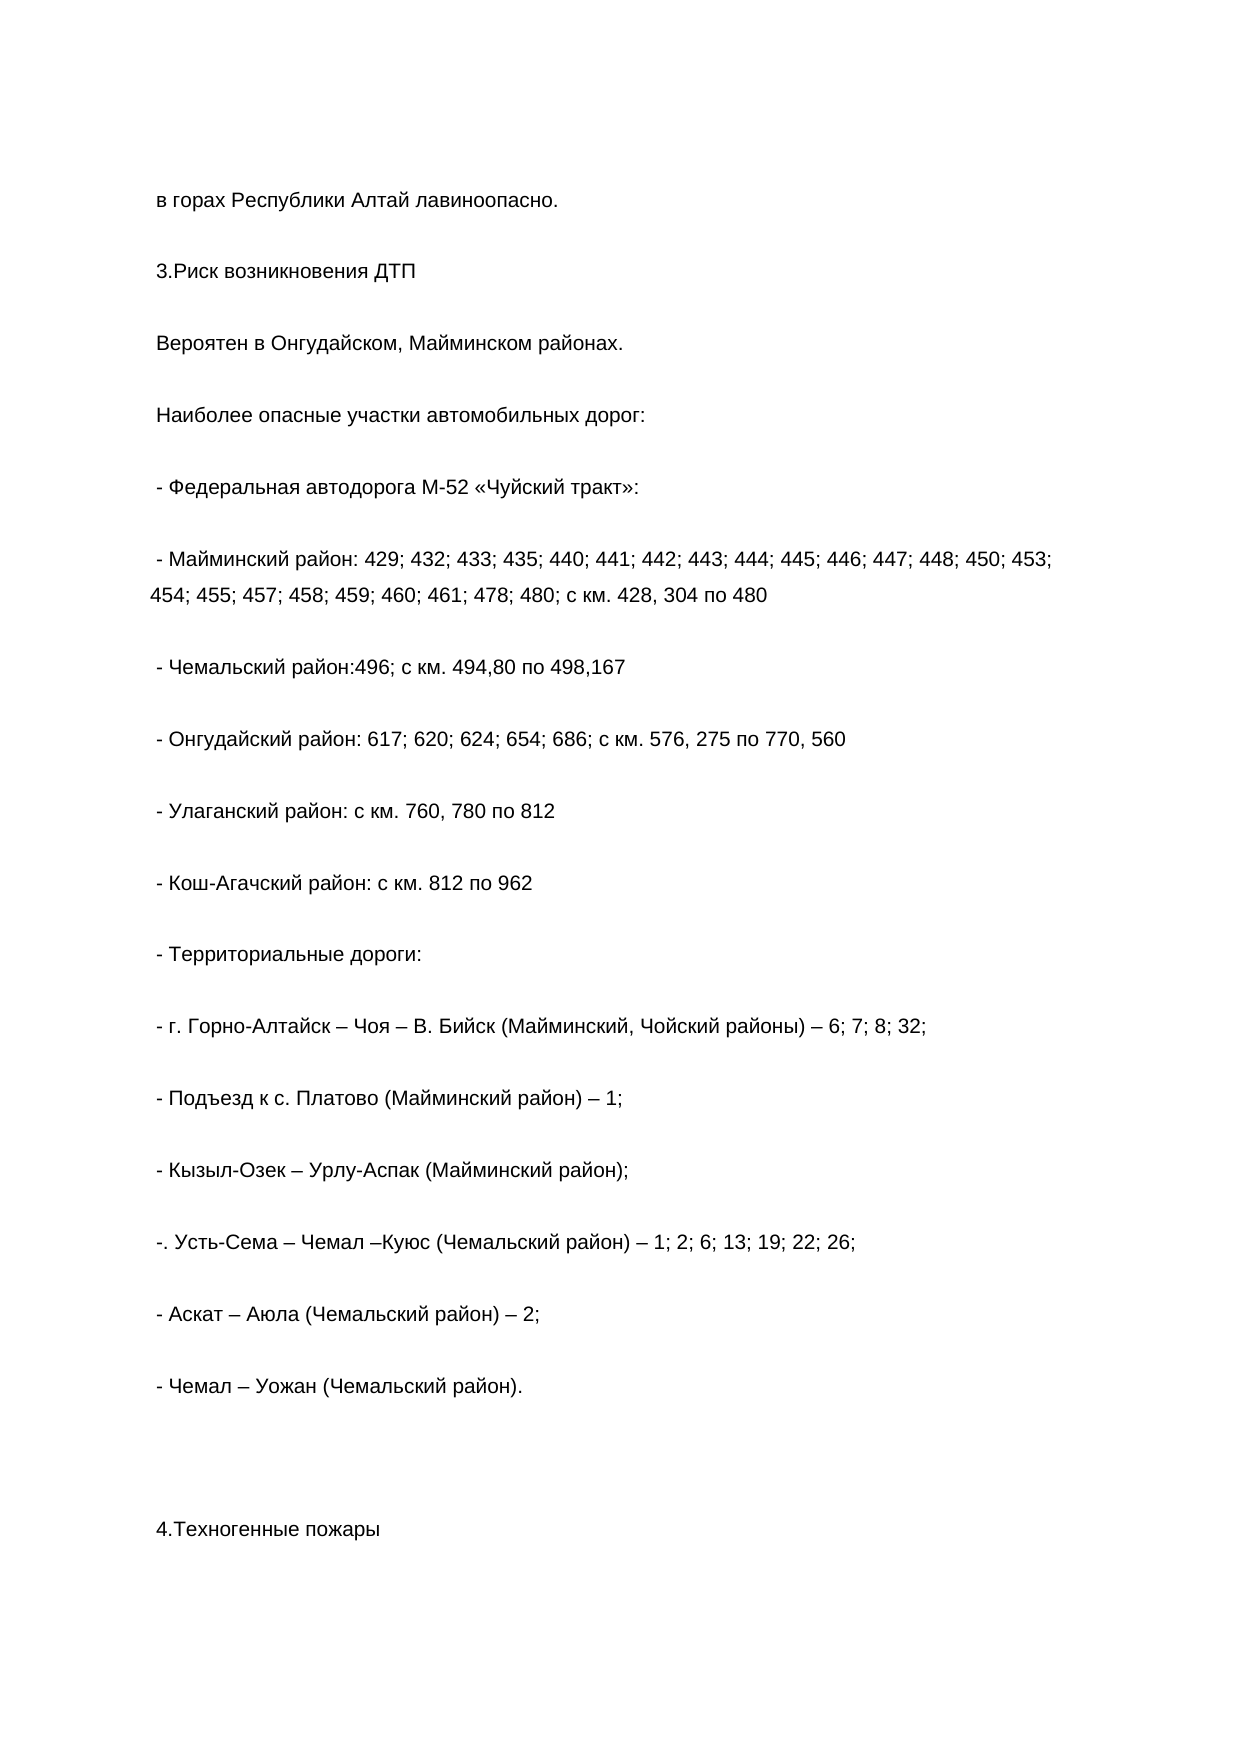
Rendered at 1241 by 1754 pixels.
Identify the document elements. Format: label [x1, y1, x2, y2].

table_cell [140, 150, 1078, 1577]
